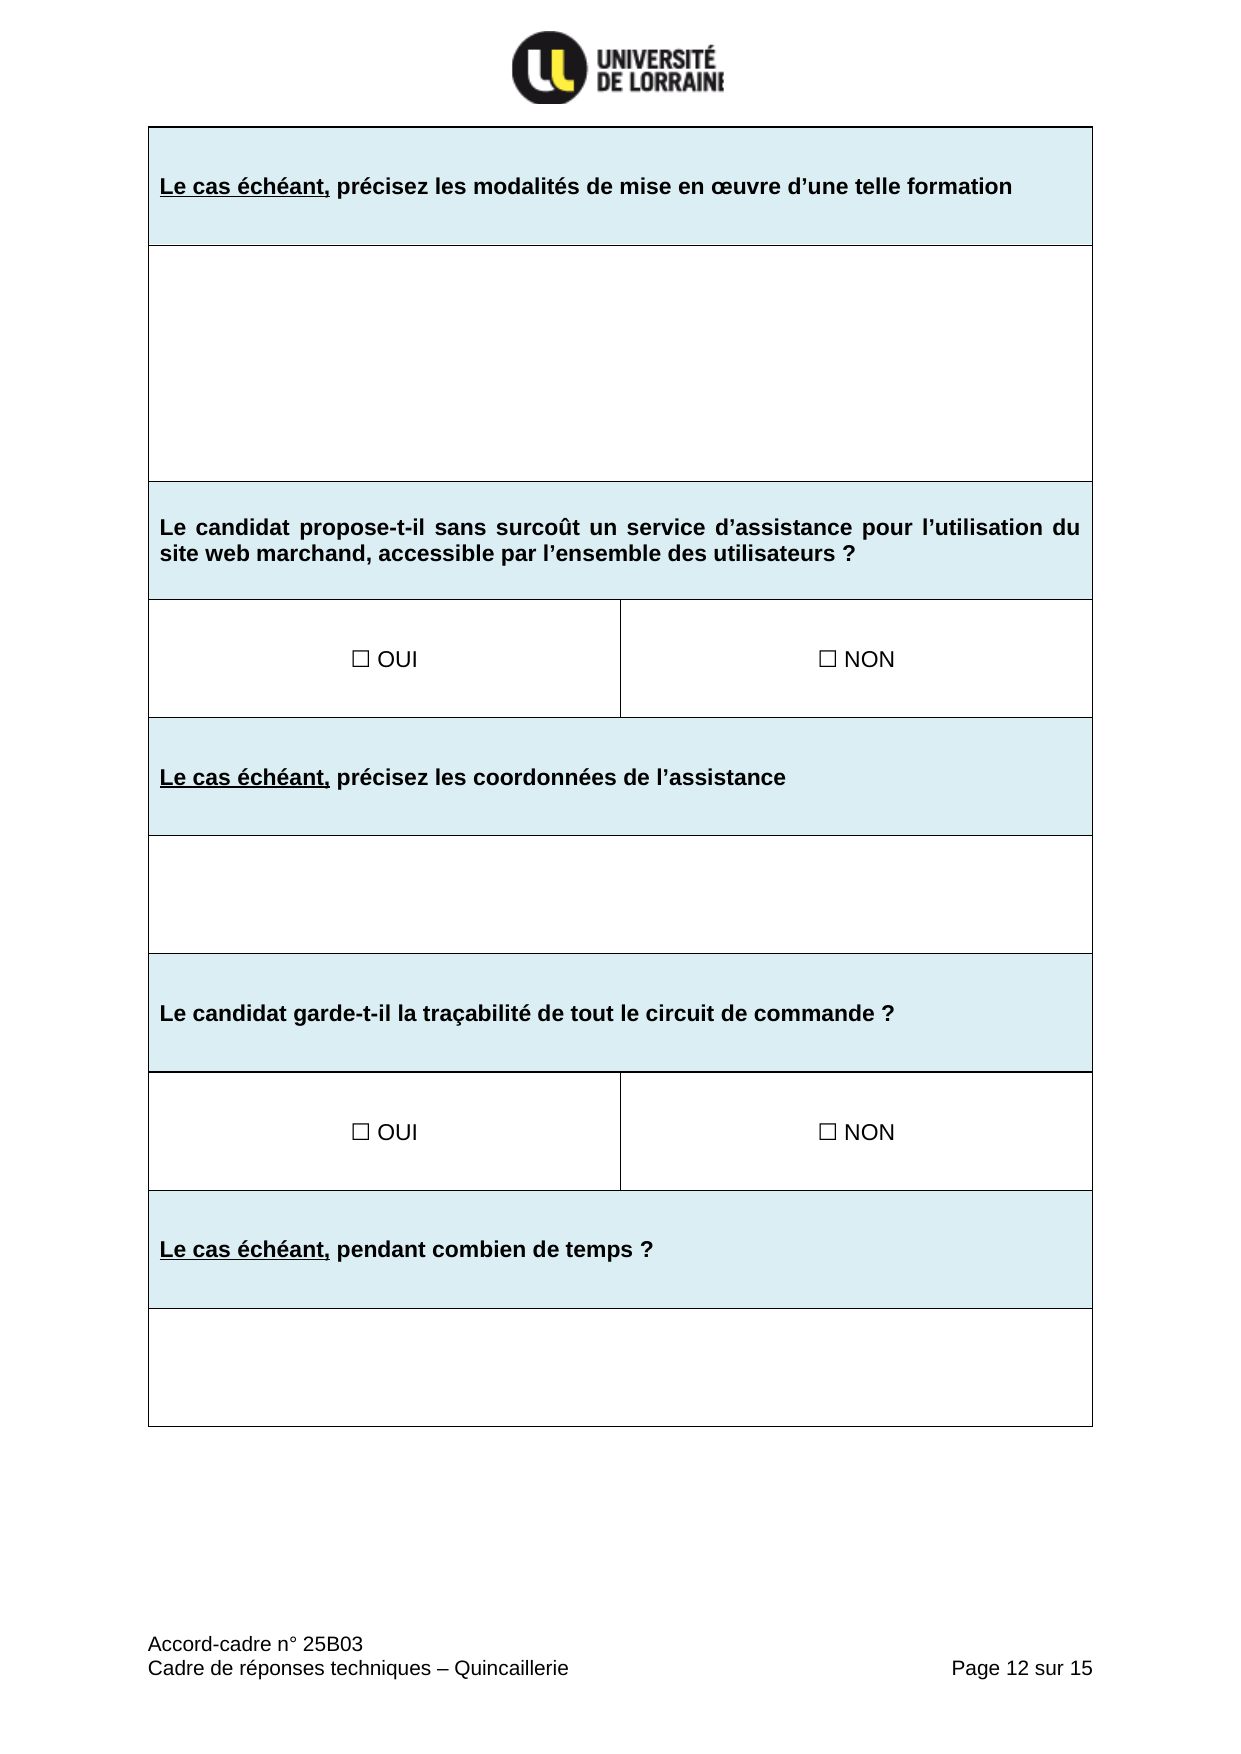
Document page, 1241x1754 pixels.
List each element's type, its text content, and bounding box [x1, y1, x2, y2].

table_cell Le cas échéant, pendant combien de temps ? [149, 1191, 1092, 1308]
table_cell Le candidat propose-t-il sans surcoût un service d’assistance pour l’utilisation du site web marchand, accessible par l’ensemble des utilisateurs ? [149, 482, 1092, 599]
table_cell [149, 836, 1092, 953]
table_cell [149, 246, 1092, 481]
table_cell OUI [149, 600, 620, 717]
table_cell Le cas échéant, précisez les modalités de mise en œuvre d’une telle formation [149, 128, 1092, 244]
table_cell NON [621, 600, 1092, 717]
table_cell NON [621, 1073, 1092, 1189]
table_cell Le cas échéant, précisez les coordonnées de l’assistance [149, 718, 1092, 835]
table_cell [149, 1309, 1092, 1426]
table_cell Le candidat garde-t-il la traçabilité de tout le circuit de commande ? [149, 954, 1092, 1071]
picture [511, 31, 724, 104]
table_cell OUI [149, 1073, 620, 1189]
